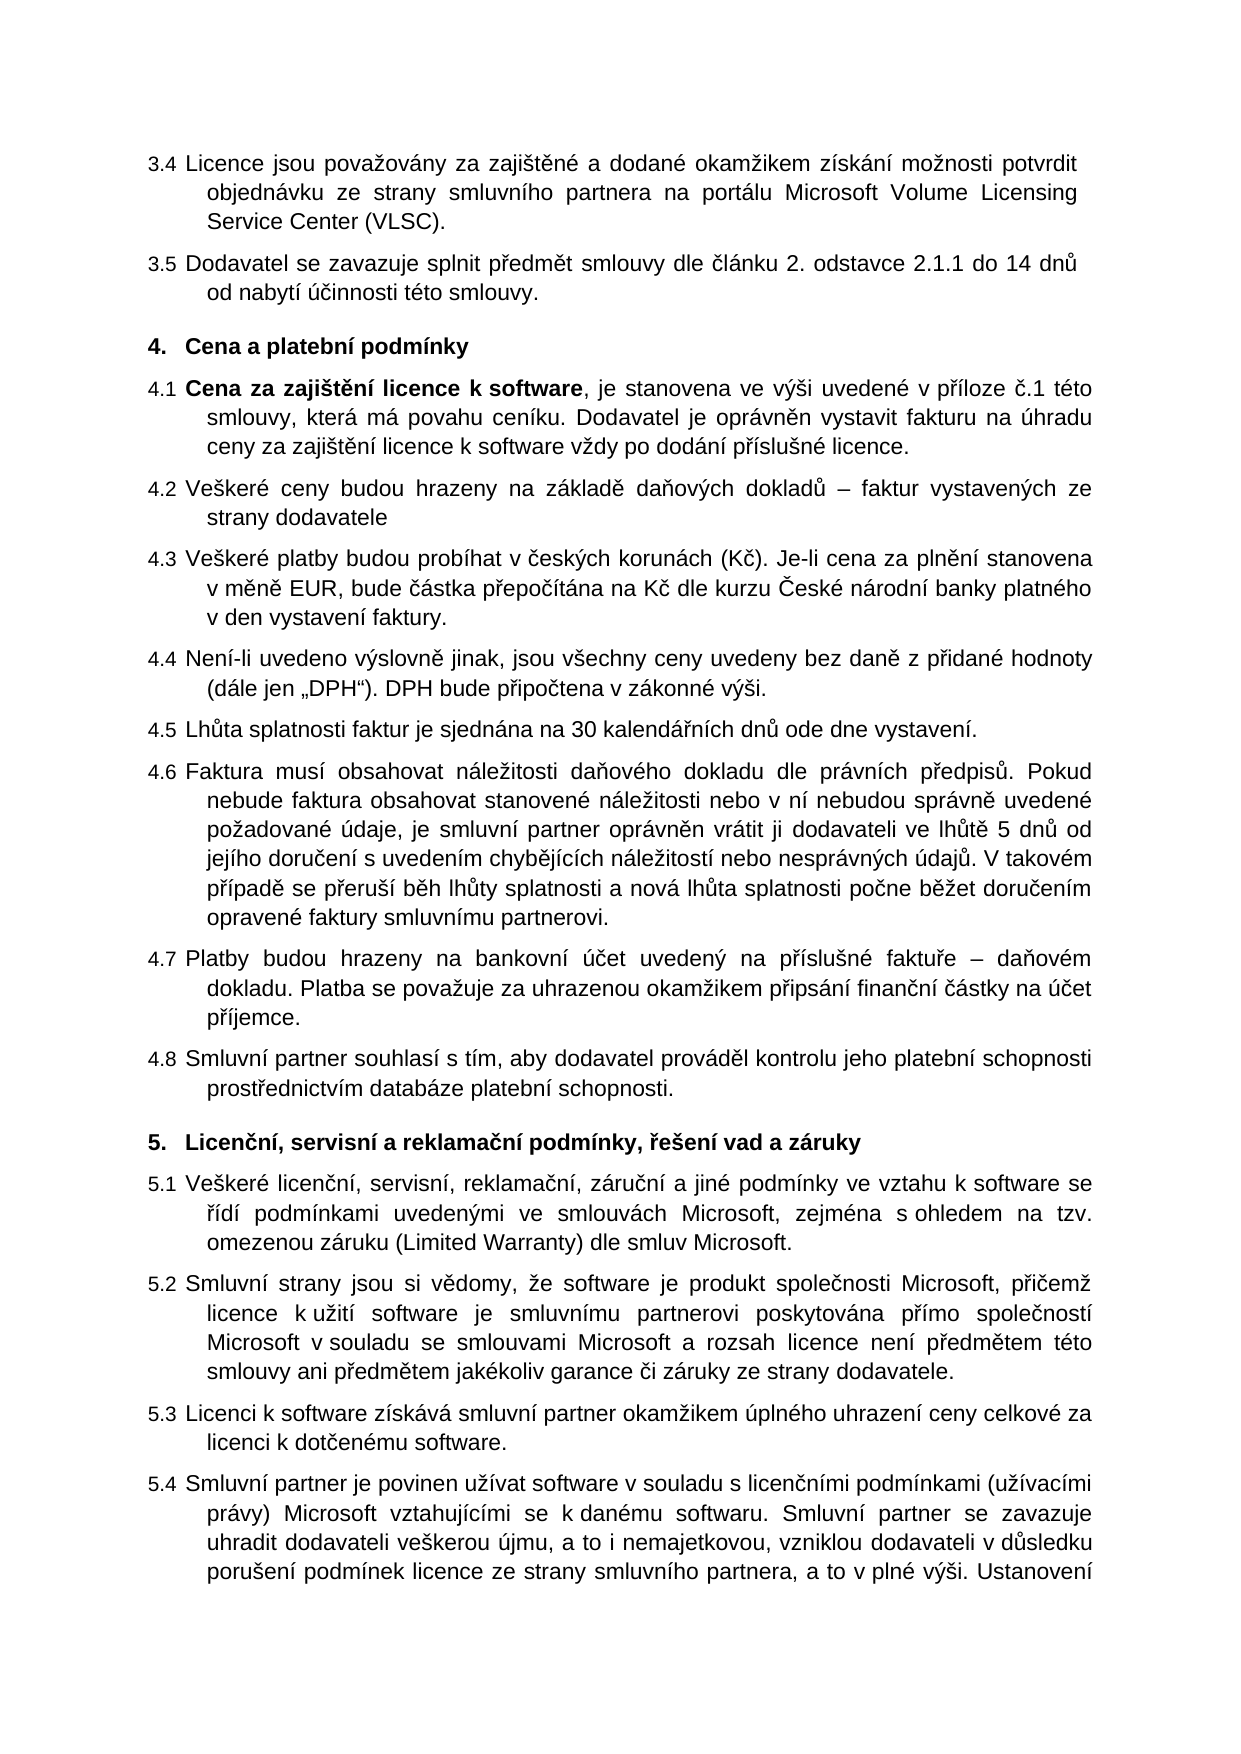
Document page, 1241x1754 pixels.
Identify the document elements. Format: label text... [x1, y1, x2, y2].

text Smluvní partner souhlasí s tím, aby dodavatel prováděl kontrolu jeho platební schopnosti prostřednictvím databáze platební schopnosti. [148, 1043, 1092, 1102]
text Licenci k software získává smluvní partner okamžikem úplného uhrazení ceny celkové za licenci k dotčenému software. [148, 1398, 1092, 1456]
text Lhůta splatnosti faktur je sjednána na 30 kalendářních dnů ode dne vystavení. [148, 714, 1092, 743]
text Veškeré platby budou probíhat v českých korunách (Kč). Je-li cena za plnění stanovena v měně EUR, bude částka přepočítána na Kč dle kurzu České národní banky platného v den vystavení faktury. [148, 543, 1092, 631]
text Licence jsou považovány za zajištěné a dodané okamžikem získání možnosti potvrdit objednávku ze strany smluvního partnera na portálu Microsoft Volume Licensing Service Center (VLSC). [148, 148, 1078, 235]
text Cena a platební podmínky [148, 331, 1078, 360]
text Veškeré ceny budou hrazeny na základě daňových dokladů – faktur vystavených ze strany dodavatele [148, 473, 1092, 531]
text Cena za zajištění licence k software, je stanovena ve výši uvedené v příloze č.1 této smlouvy, která má povahu ceníku. Dodavatel je oprávněn vystavit fakturu na úhradu ceny za zajištění licence k software vždy po dodání příslušné licence. [148, 373, 1092, 460]
text Platby budou hrazeny na bankovní účet uvedený na příslušné faktuře – daňovém dokladu. Platba se považuje za uhrazenou okamžikem připsání finanční částky na účet příjemce. [148, 943, 1092, 1031]
text Není-li uvedeno výslovně jinak, jsou všechny ceny uvedeny bez daně z přidané hodnoty (dále jen „DPH“). DPH bude připočtena v zákonné výši. [148, 643, 1092, 702]
text Dodavatel se zavazuje splnit předmět smlouvy dle článku 2. odstavce 2.1.1 do 14 dnů od nabytí účinnosti této smlouvy. [148, 248, 1078, 306]
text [148, 1468, 1092, 1585]
text Faktura musí obsahovat náležitosti daňového dokladu dle právních předpisů. Pokud nebude faktura obsahovat stanovené náležitosti nebo v ní nebudou správně uvedené požadované údaje, je smluvní partner oprávněn vrátit ji dodavateli ve lhůtě 5 dnů od jejího doručení s uvedením chybějících náležitostí nebo nesprávných údajů. V takovém případě se přeruší běh lhůty splatnosti a nová lhůta splatnosti počne běžet doručením opravené faktury smluvnímu partnerovi. [148, 756, 1092, 931]
text Smluvní strany jsou si vědomy, že software je produkt společnosti Microsoft, přičemž licence k užití software je smluvnímu partnerovi poskytována přímo společností Microsoft v souladu se smlouvami Microsoft a rozsah licence není předmětem této smlouvy ani předmětem jakékoliv garance či záruky ze strany dodavatele. [148, 1268, 1092, 1385]
text Licenční, servisní a reklamační podmínky, řešení vad a záruky [148, 1127, 1078, 1156]
text Veškeré licenční, servisní, reklamační, záruční a jiné podmínky ve vztahu k software se řídí podmínkami uvedenými ve smlouvách Microsoft, zejména s ohledem na tzv. omezenou záruku (Limited Warranty) dle smluv Microsoft. [148, 1168, 1092, 1256]
